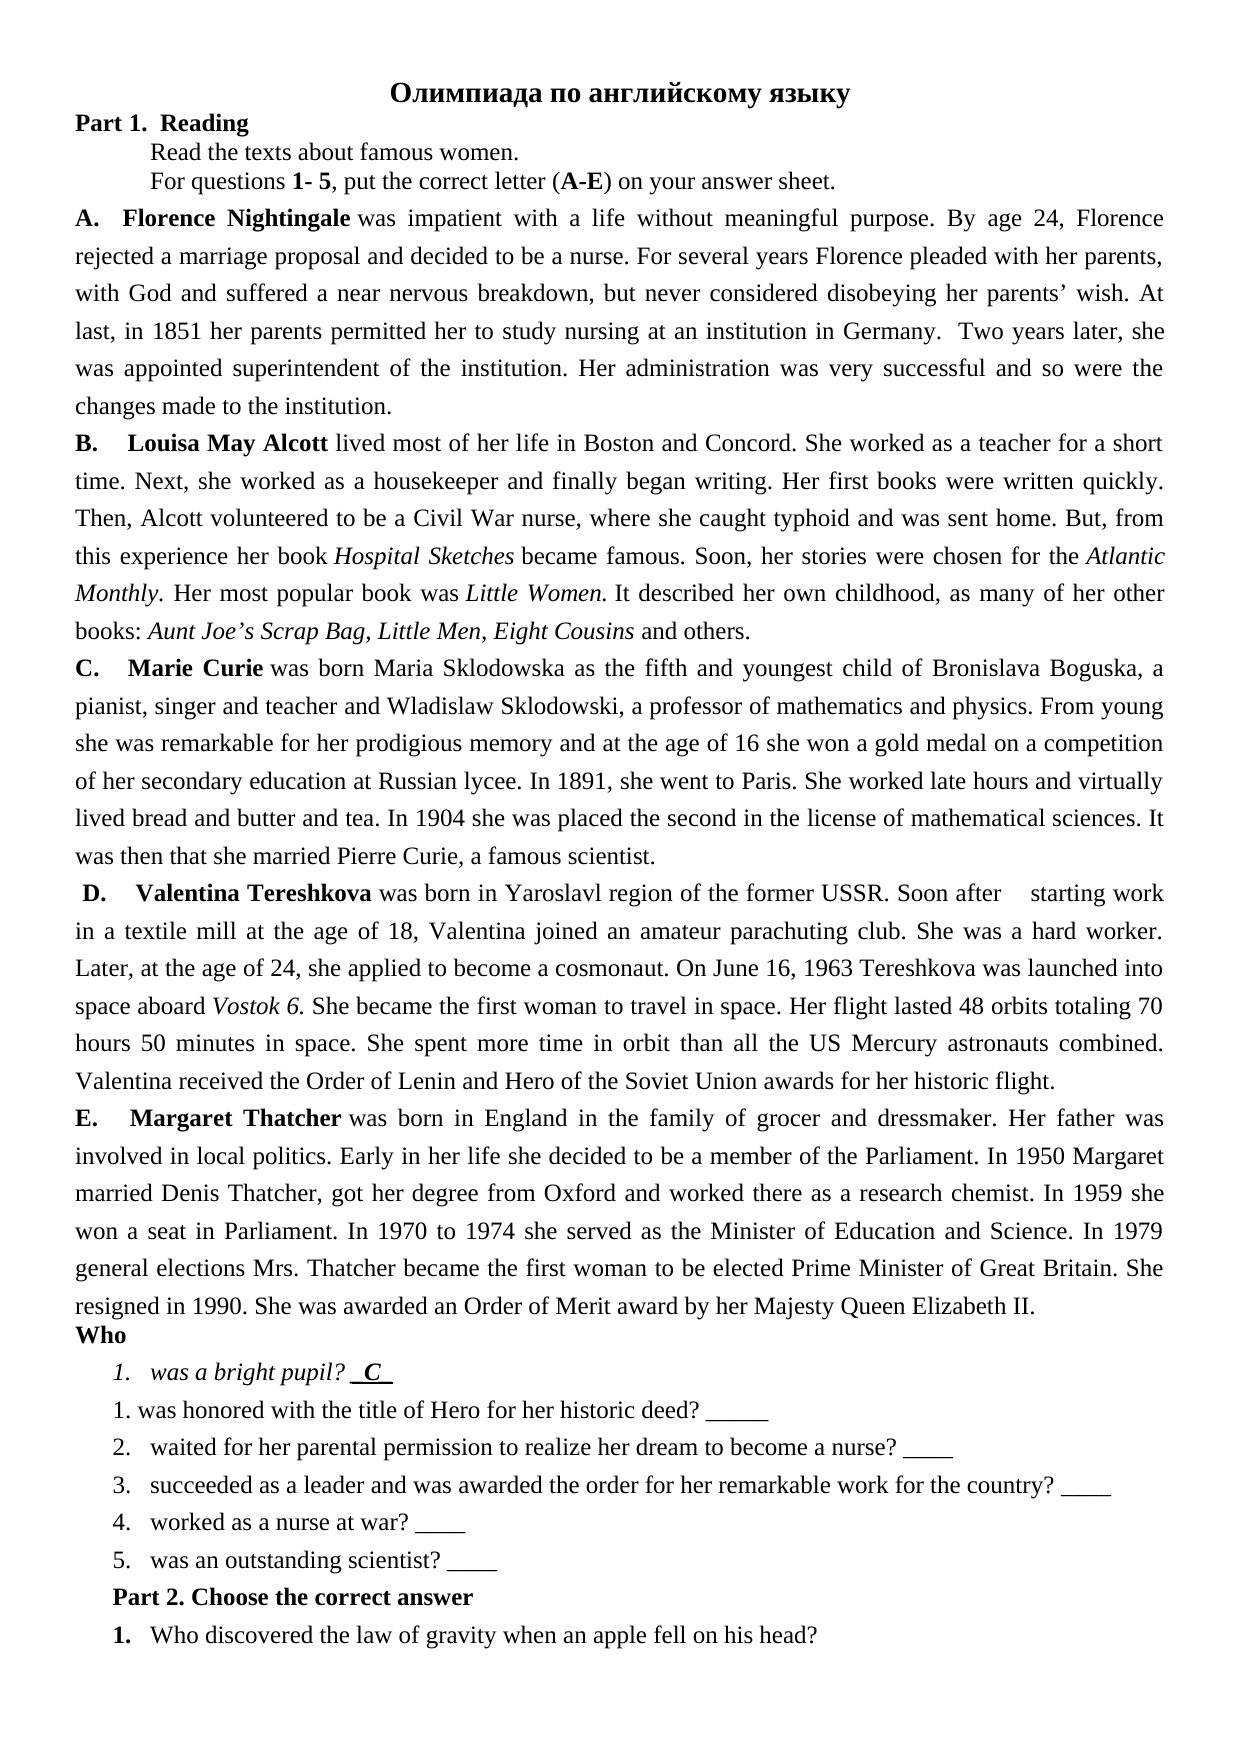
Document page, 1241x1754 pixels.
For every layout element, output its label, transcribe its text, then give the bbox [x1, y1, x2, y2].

text E. Margaret Thatcher was born in England in the family of grocer and dressmaker. Her father was involved in local politics. Early in her life she decided to be a member of the Parliament. In 1950 Margaret married Denis Thatcher, got her degree from Oxford and worked there as a research chemist. In 1959 she won a seat in Parliament. In 1970 to 1974 she served as the Minister of Education and Science. In 1979 general elections Mrs. Thatcher became the first woman to be elected Prime Minister of Great Britain. She resigned in 1990. She was awarded an Order of Merit award by her Majesty Queen Elizabeth II. [75, 1095, 1165, 1320]
text В. Louisa May Alcott lived most of her life in Boston and Concord. She worked as a teacher for a short time. Next, she worked as a housekeeper and finally began writing. Her first books were written quickly. Then, Alcott volunteered to be a Civil War nurse, where she caught typhoid and was sent home. But, from this experience her book Hospital Sketches became famous. Soon, her stories were chosen for the Atlantic Monthly. Her most popular book was Little Women. It described her own childhood, as many of her other books: Aunt Joe’s Scrap Bag, Little Men, Eight Cousins and others. [75, 420, 1165, 645]
list succeeded as a leader and was awarded the order for her remarkable work for the country? ____ [112, 1461, 1165, 1498]
text А. Florence Nightingale was impatient with a life without meaningful purpose. By age 24, Florence rejected a marriage proposal and decided to be a nurse. For several years Florence pleaded with her parents, with God and suffered a near nervous breakdown, but never considered disobeying her parents’ wish. At last, in 1851 her parents permitted her to study nursing at an institution in Germany. Two years later, she was appointed superintendent of the institution. Her administration was very successful and so were the changes made to the institution. [75, 195, 1165, 420]
text Read the texts about famous women. [150, 137, 1165, 166]
list waited for her parental permission to realize her dream to become a nurse? ____ [112, 1423, 1165, 1461]
text For questions 1- 5, put the correct letter (A-Е) on your answer sheet. [150, 166, 1165, 195]
list worked as a nurse at war? ____ [112, 1498, 1165, 1536]
list was a bright pupil? _C_ [112, 1348, 1165, 1386]
text Part 2. Choose the correct answer [112, 1573, 1165, 1611]
list Who discovered the law of gravity when an apple fell on his head? [112, 1611, 1165, 1648]
text D. Valentina Tereshkova was born in Yaroslavl region of the former USSR. Soon after starting work in a textile mill at the age of 18, Valentina joined an amateur parachuting club. She was a hard worker. Later, at the age of 24, she applied to become a cosmonaut. On June 16, 1963 Tereshkova was launched into space aboard Vostok 6. She became the first woman to travel in space. Her flight lasted 48 orbits totaling 70 hours 50 minutes in space. She spent more time in orbit than all the US Mercury astronauts combined. Valentina received the Order of Lenin and Hero of the Soviet Union awards for her historic flight. [75, 870, 1165, 1095]
text Part 1. Reading [75, 108, 1165, 137]
text Олимпиада по английскому языку [75, 75, 1165, 108]
text Who [75, 1320, 1165, 1348]
list was an outstanding scientist? ____ [112, 1536, 1165, 1573]
text С. Marie Curie was born Maria Sklodowska as the fifth and youngest child of Bronislava Boguska, a pianist, singer and teacher and Wladislaw Sklodowski, a professor of mathematics and physics. From young she was remarkable for her prodigious memory and at the age of 16 she won a gold medal on a competition of her secondary education at Russian lycee. In 1891, she went to Paris. She worked late hours and virtually lived bread and butter and tea. In 1904 she was placed the second in the license of mathematical sciences. It was then that she married Pierre Curie, a famous scientist. [75, 645, 1165, 870]
text 1. was honored with the title of Hero for her historic deed? _____ [112, 1386, 1165, 1423]
